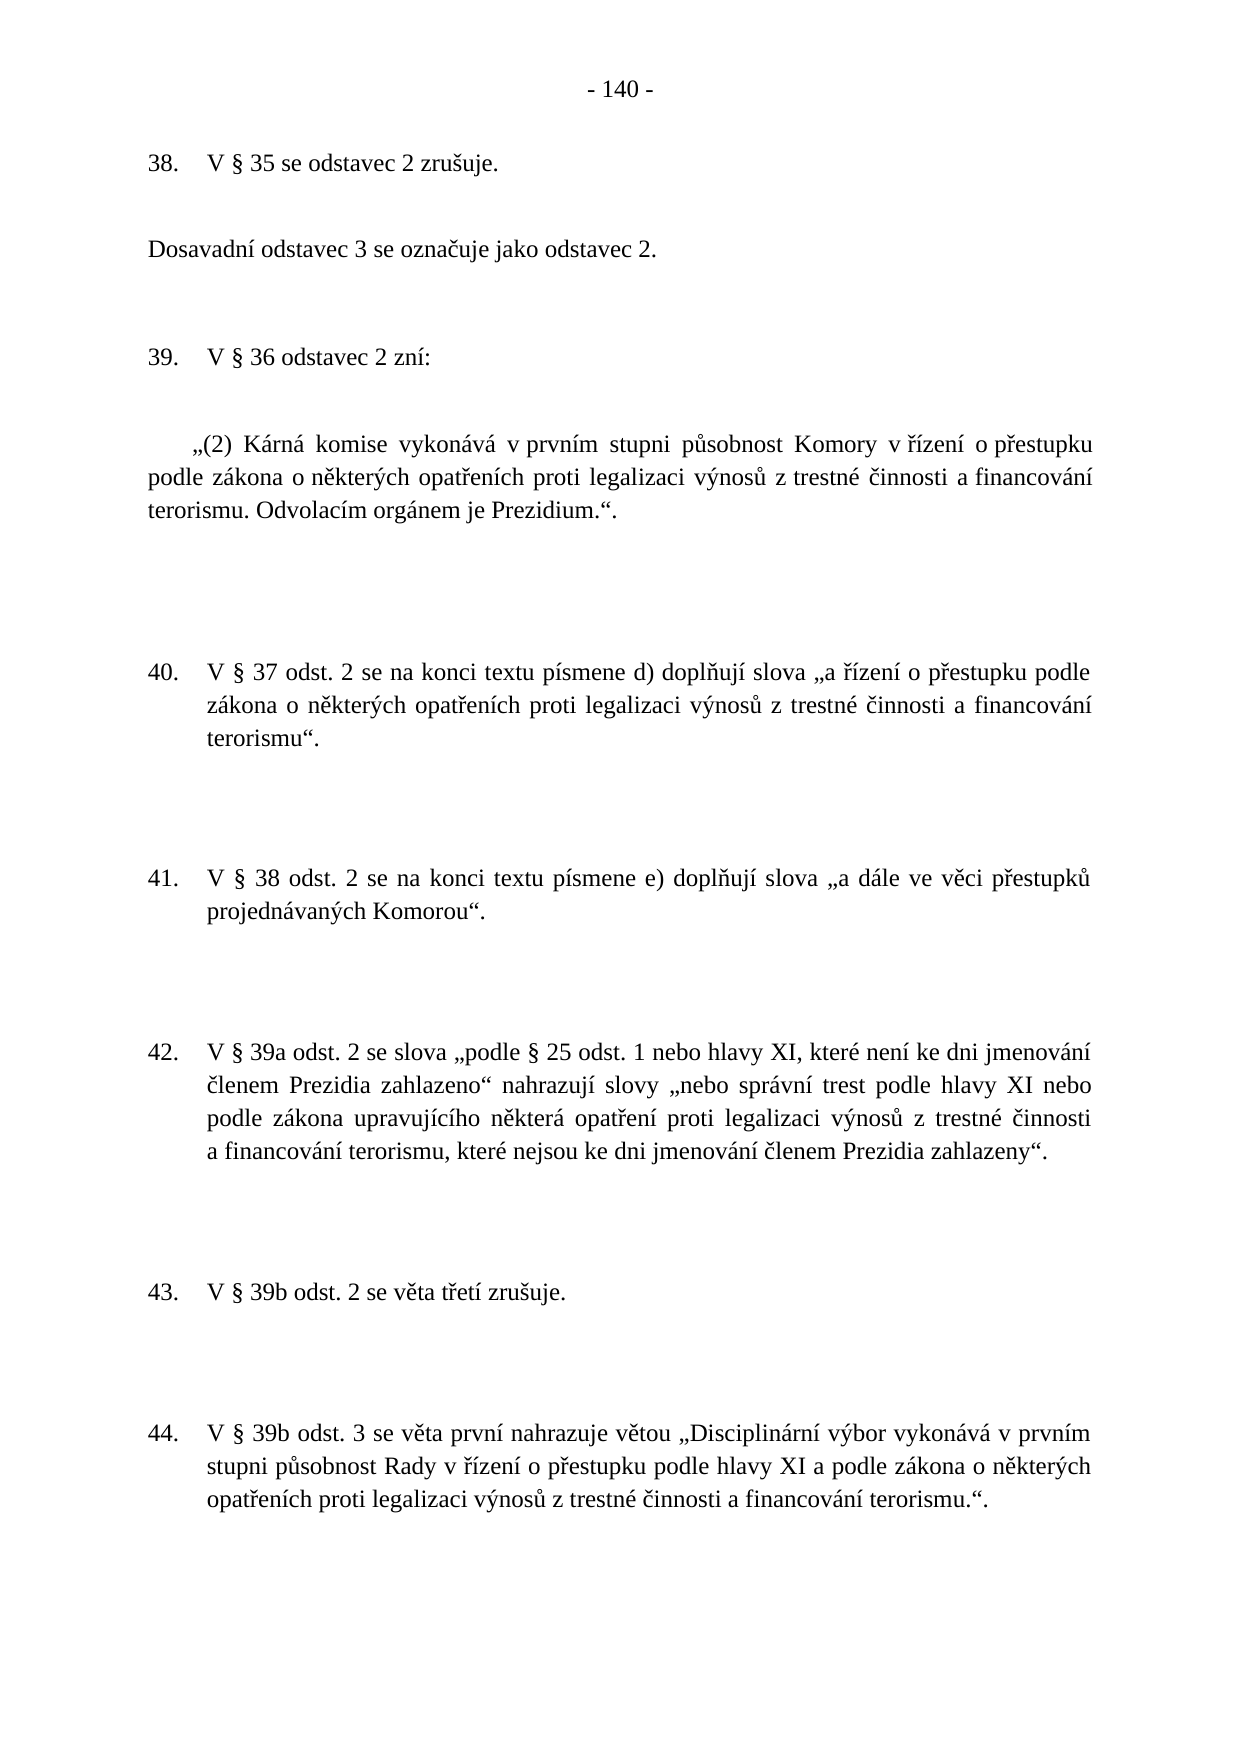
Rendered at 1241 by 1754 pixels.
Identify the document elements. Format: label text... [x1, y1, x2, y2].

text V § 39b odst. 2 se věta třetí zrušuje. [148, 1277, 1093, 1306]
text „(2) Kárná komise vykonává v prvním stupni působnost Komory v řízení o přestupku podle zákona o některých opatřeních proti legalizaci výnosů z trestné činnosti a financování terorismu. Odvolacím orgánem je Prezidium.“. [148, 429, 1093, 524]
text V § 39b odst. 3 se věta první nahrazuje větou „Disciplinární výbor vykonává v prvním stupni působnost Rady v řízení o přestupku podle hlavy XI a podle zákona o některých opatřeních proti legalizaci výnosů z trestné činnosti a financování terorismu.“. [148, 1418, 1093, 1512]
text V § 35 se odstavec 2 zrušuje. [148, 148, 1093, 176]
text V § 38 odst. 2 se na konci textu písmene e) doplňují slova „a dále ve věci přestupků projednávaných Komorou“. [148, 863, 1093, 925]
text V § 39a odst. 2 se slova „podle § 25 odst. 1 nebo hlavy XI, které není ke dni jmenování členem Prezidia zahlazeno“ nahrazují slovy „nebo správní trest podle hlavy XI nebo podle zákona upravujícího některá opatření proti legalizaci výnosů z trestné činnosti a financování terorismu, které nejsou ke dni jmenování členem Prezidia zahlazeny“. [148, 1037, 1093, 1165]
text V § 36 odstavec 2 zní: [148, 342, 1093, 371]
text V § 37 odst. 2 se na konci textu písmene d) doplňují slova „a řízení o přestupku podle zákona o některých opatřeních proti legalizaci výnosů z trestné činnosti a financování terorismu“. [148, 657, 1093, 751]
text Dosavadní odstavec 3 se označuje jako odstavec 2. [148, 234, 1093, 263]
